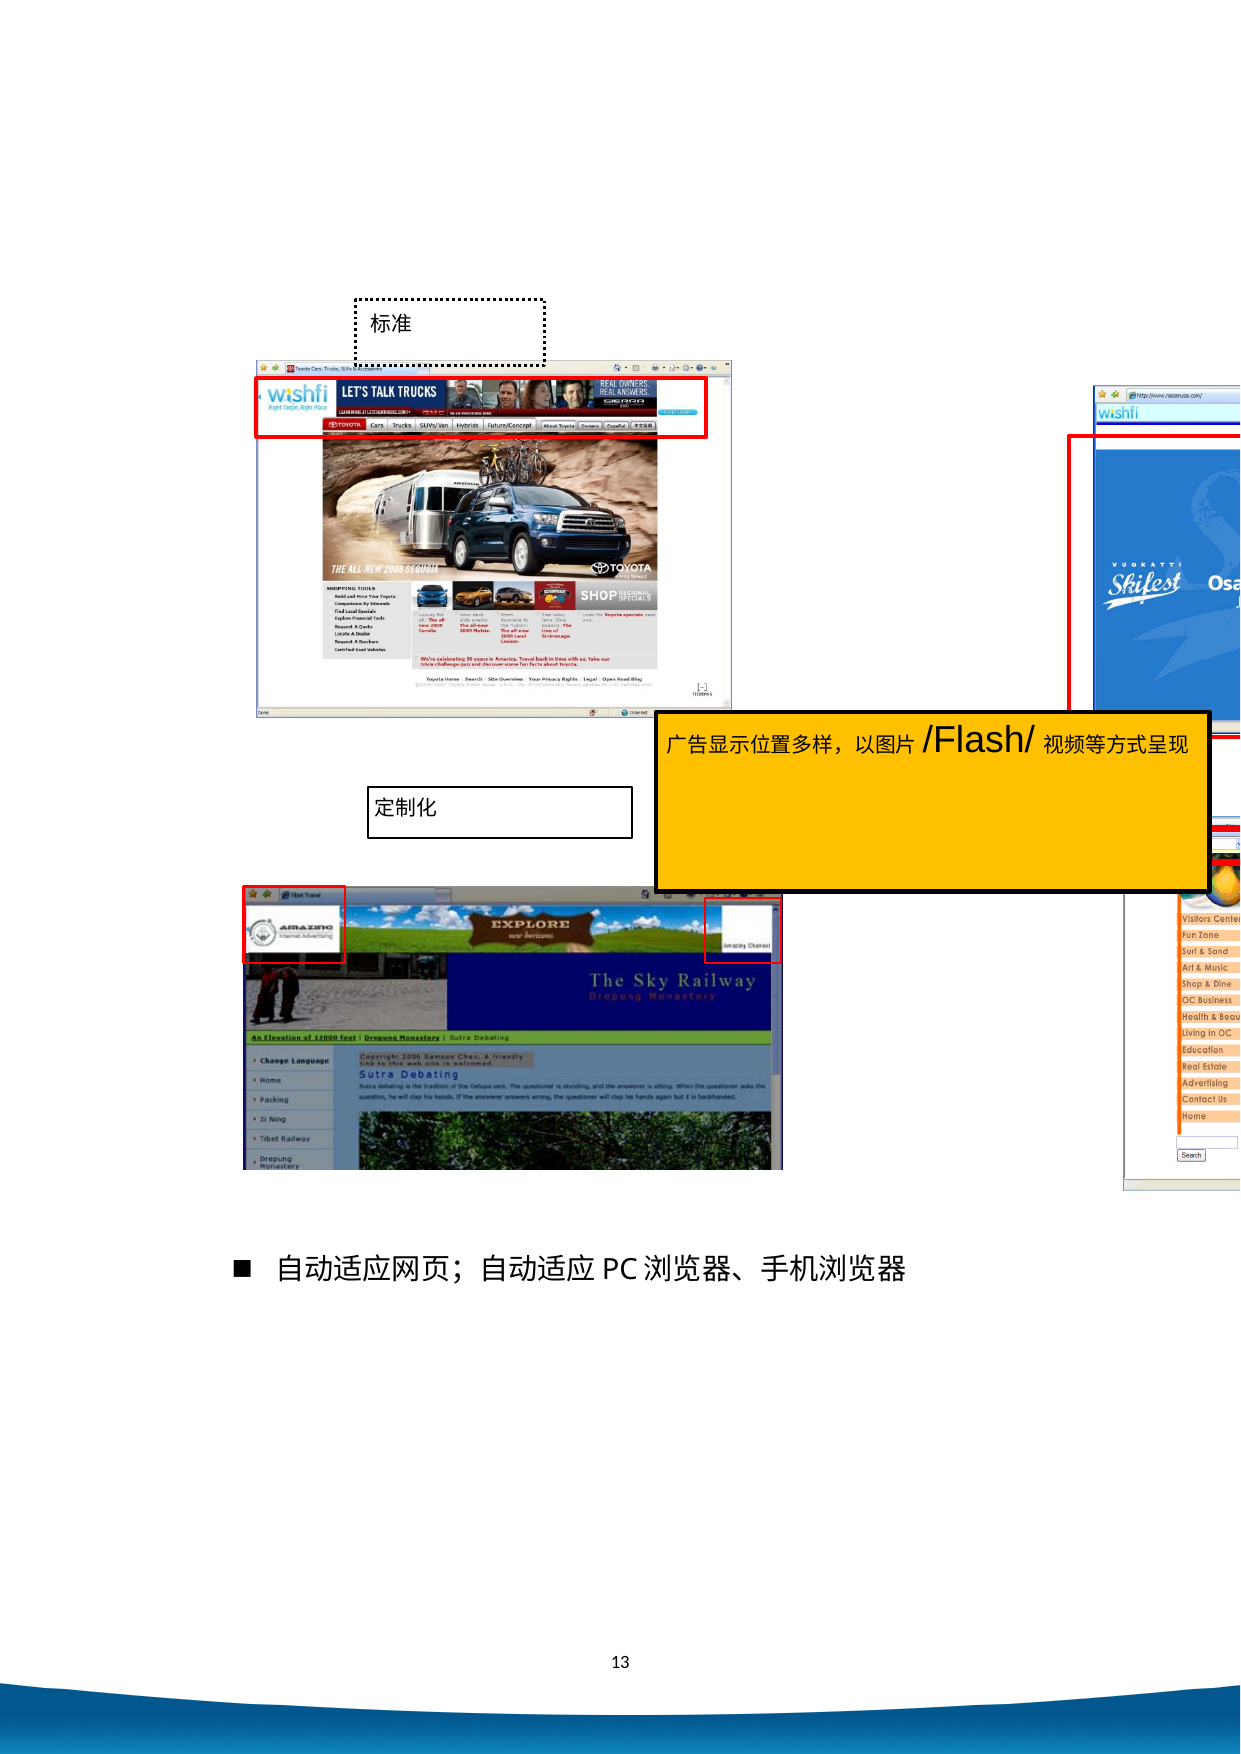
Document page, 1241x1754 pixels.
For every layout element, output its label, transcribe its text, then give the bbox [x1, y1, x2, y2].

picture [245, 888, 344, 962]
picture [256, 360, 732, 718]
picture [1123, 866, 1241, 1191]
picture [258, 380, 704, 435]
picture [243, 886, 783, 1170]
picture [1093, 438, 1241, 734]
list 自动适应网页；自动适应PC浏览器、手机浏览器 [231, 1234, 1053, 1299]
picture [1212, 832, 1241, 859]
picture [1212, 816, 1241, 825]
picture [0, 1672, 1241, 1742]
picture [1093, 385, 1241, 434]
